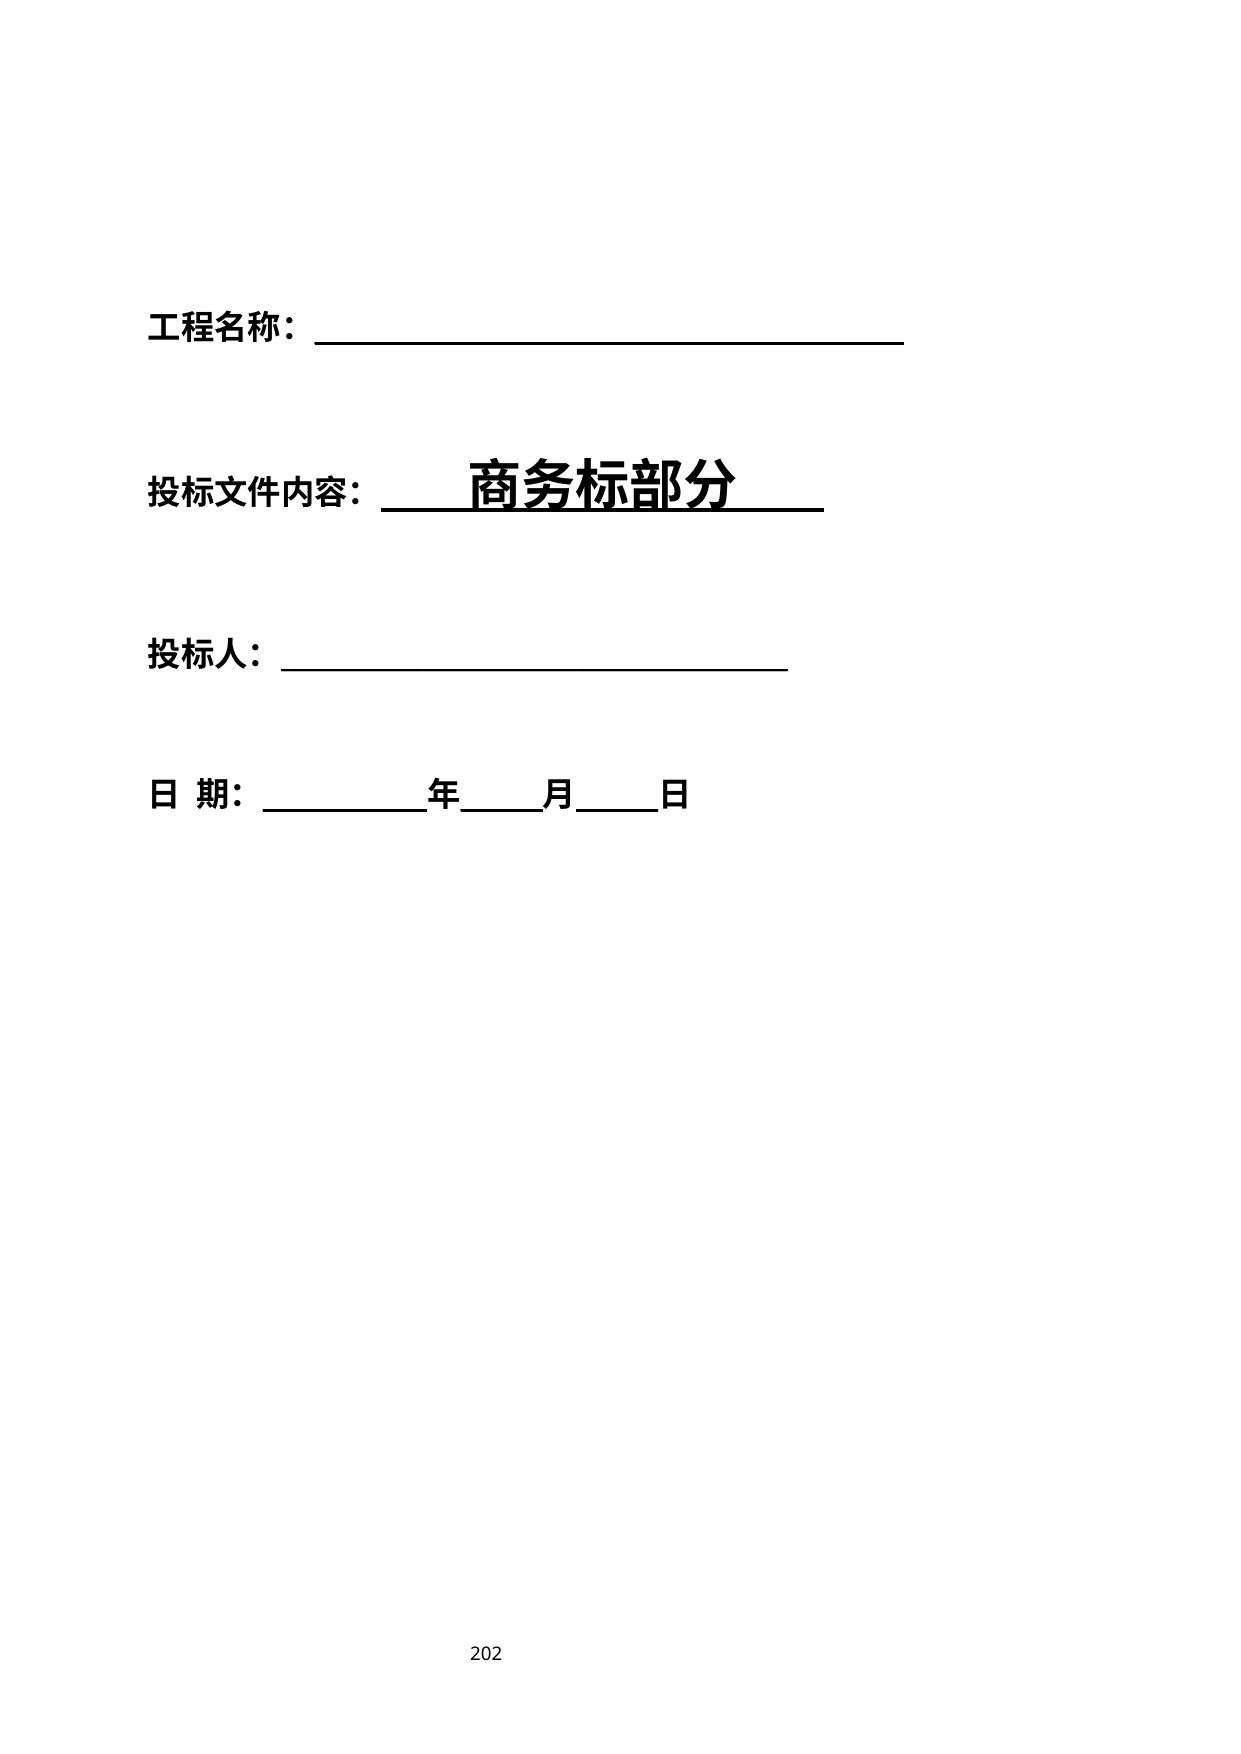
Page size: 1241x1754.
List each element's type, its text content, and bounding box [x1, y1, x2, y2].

text 投标文件内容： 商务标部分 [148, 442, 1093, 520]
text 投标人：_____________________________________ [148, 627, 1093, 676]
text 日 期：____________年______月______日 [148, 768, 1093, 816]
text 工程名称：___________________________________________ [148, 301, 1093, 349]
